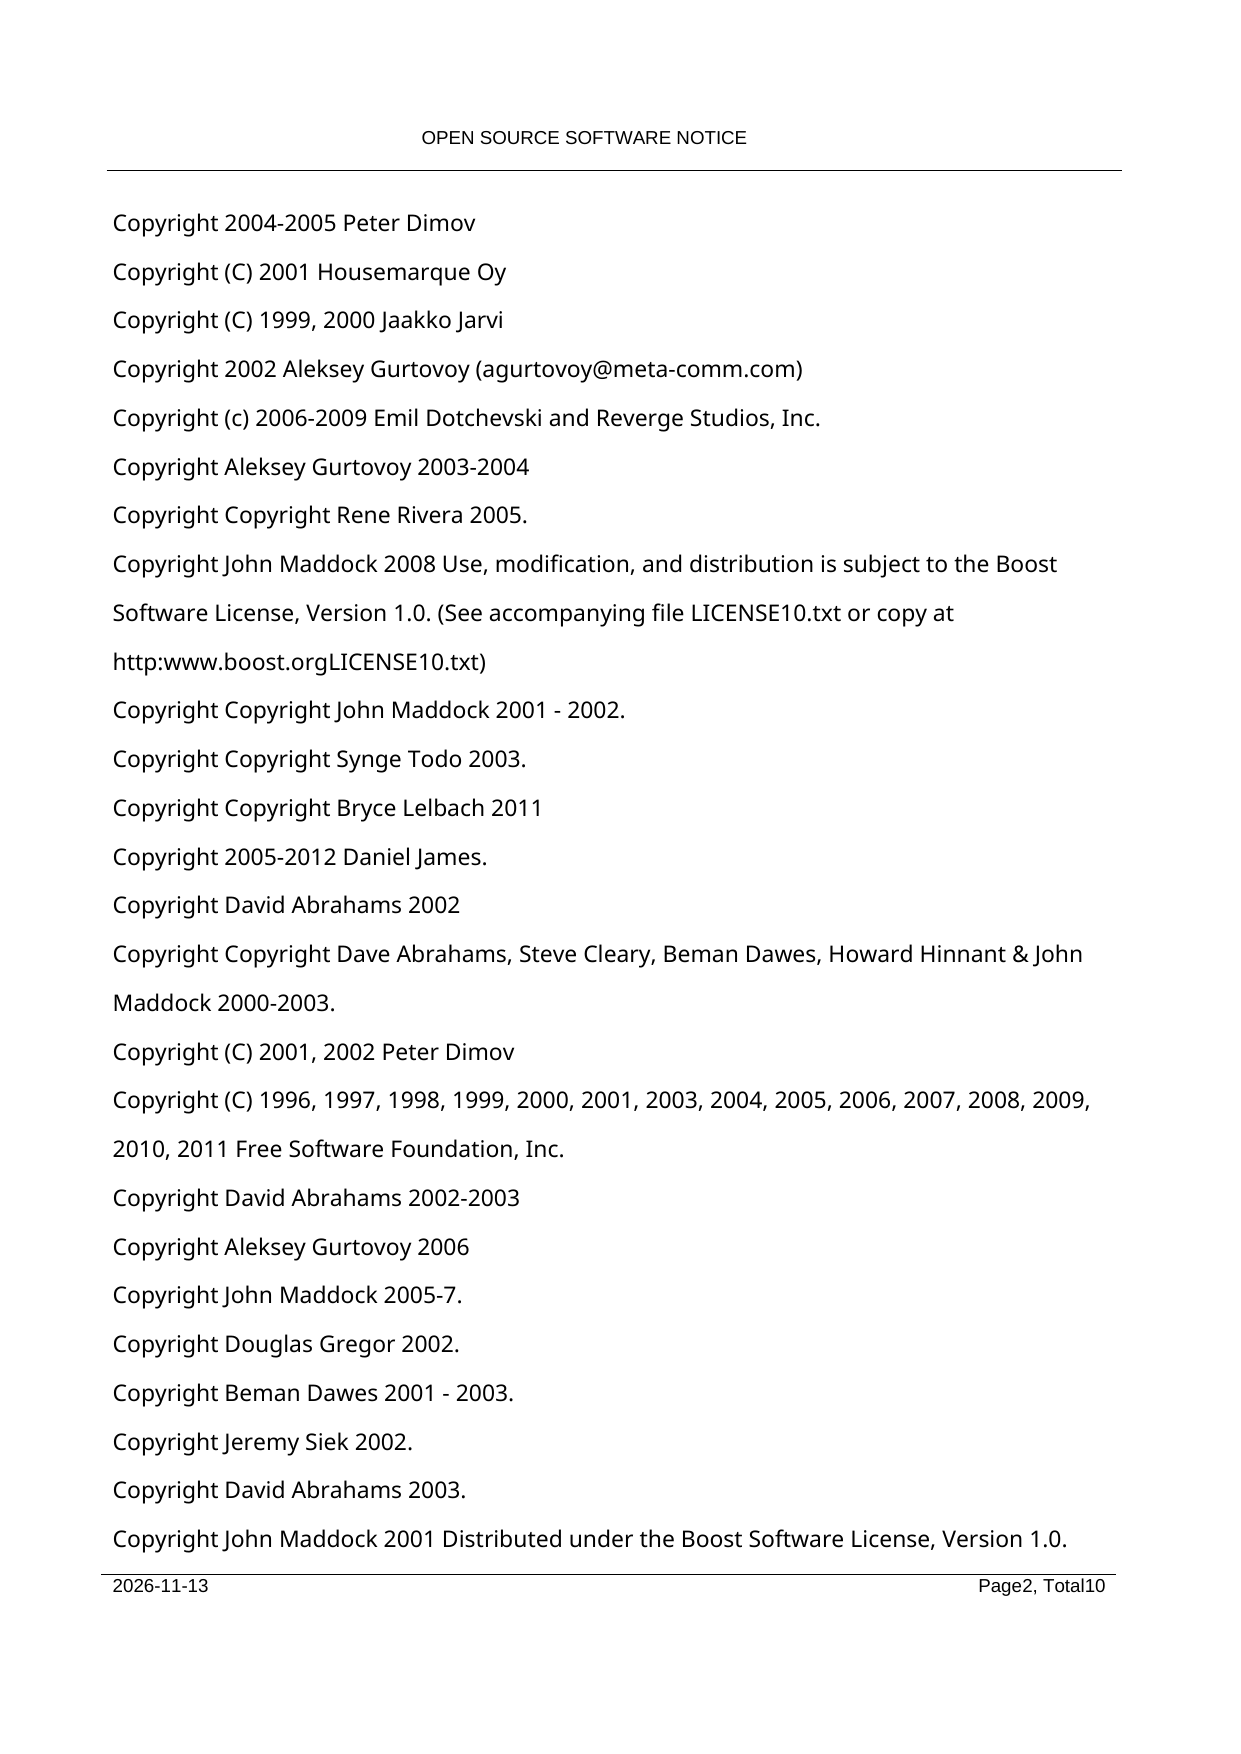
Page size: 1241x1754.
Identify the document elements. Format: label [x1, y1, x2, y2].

text [112, 206, 1128, 1555]
